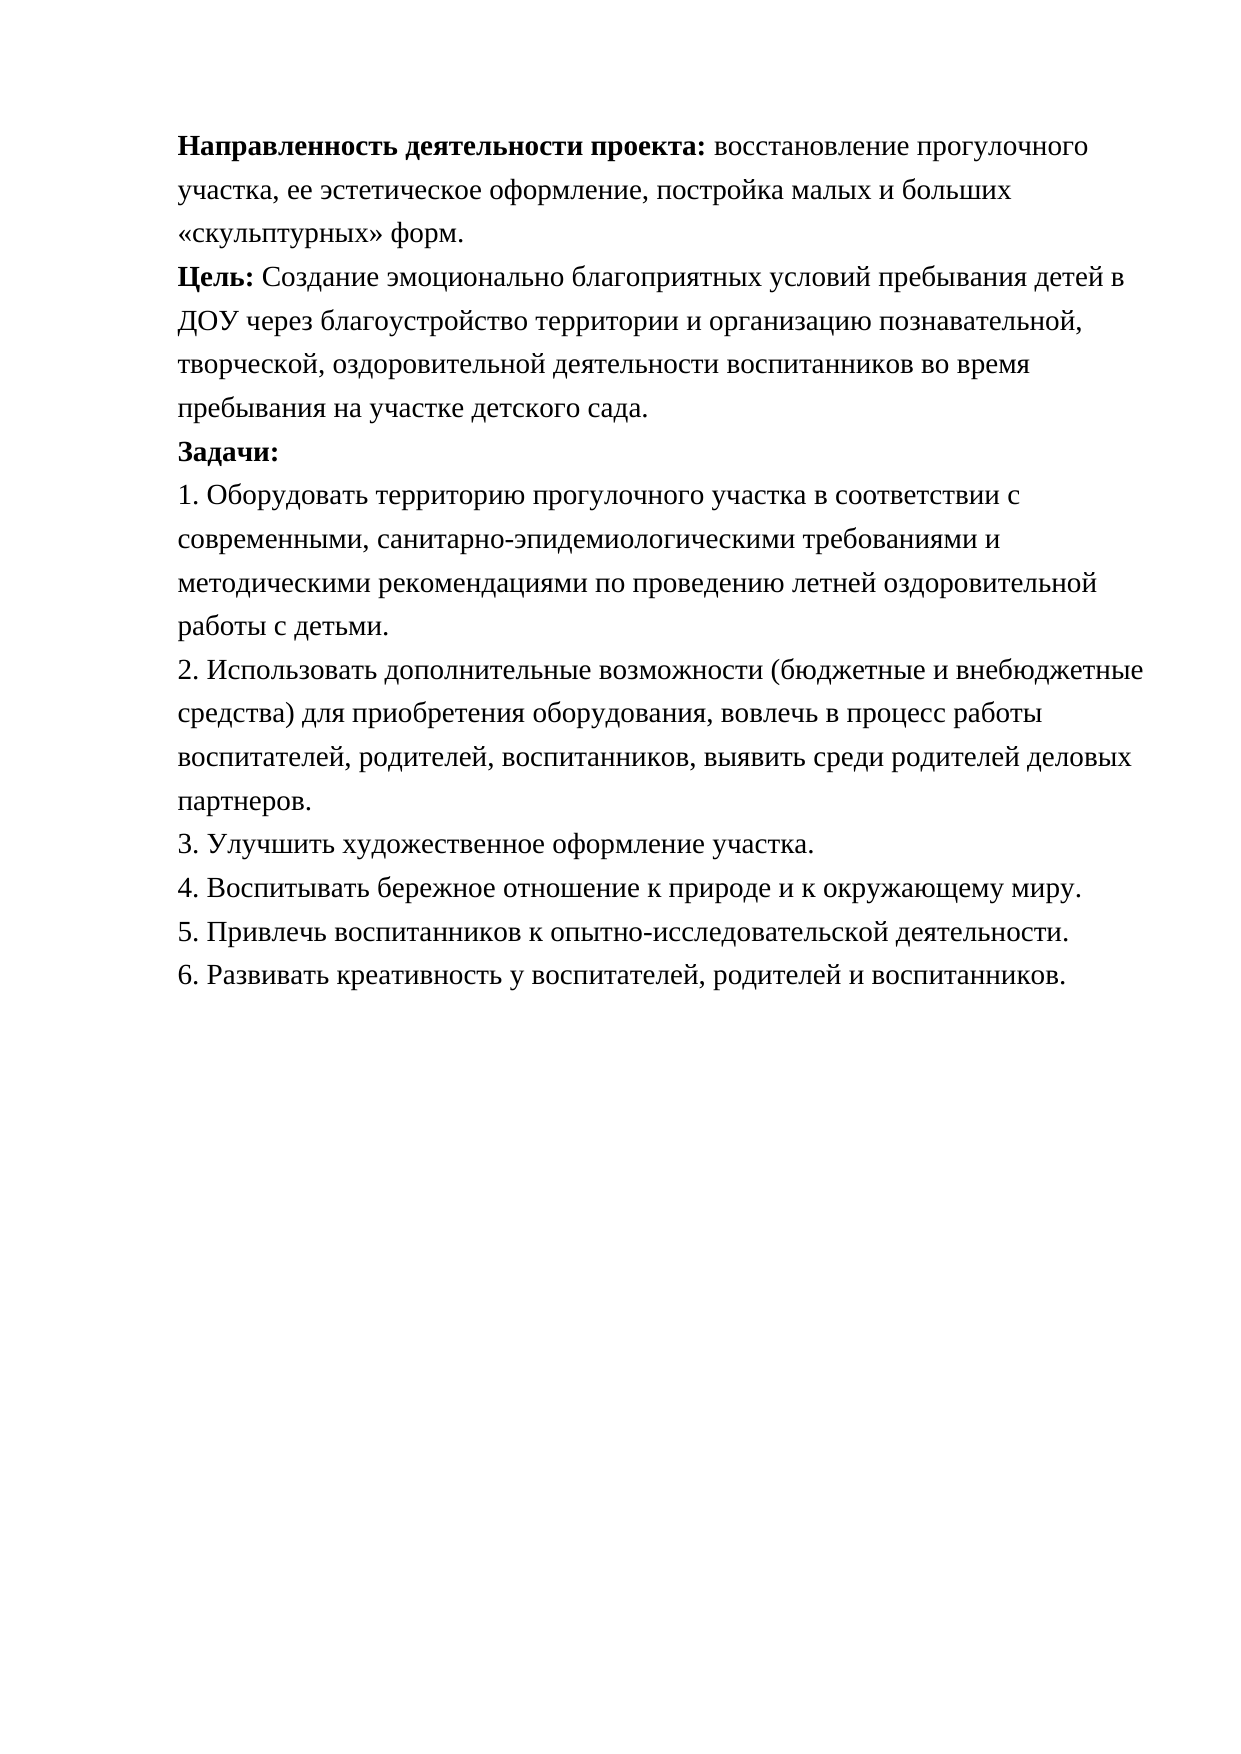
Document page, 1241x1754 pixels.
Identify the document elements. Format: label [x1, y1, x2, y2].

text [177, 118, 1152, 1078]
